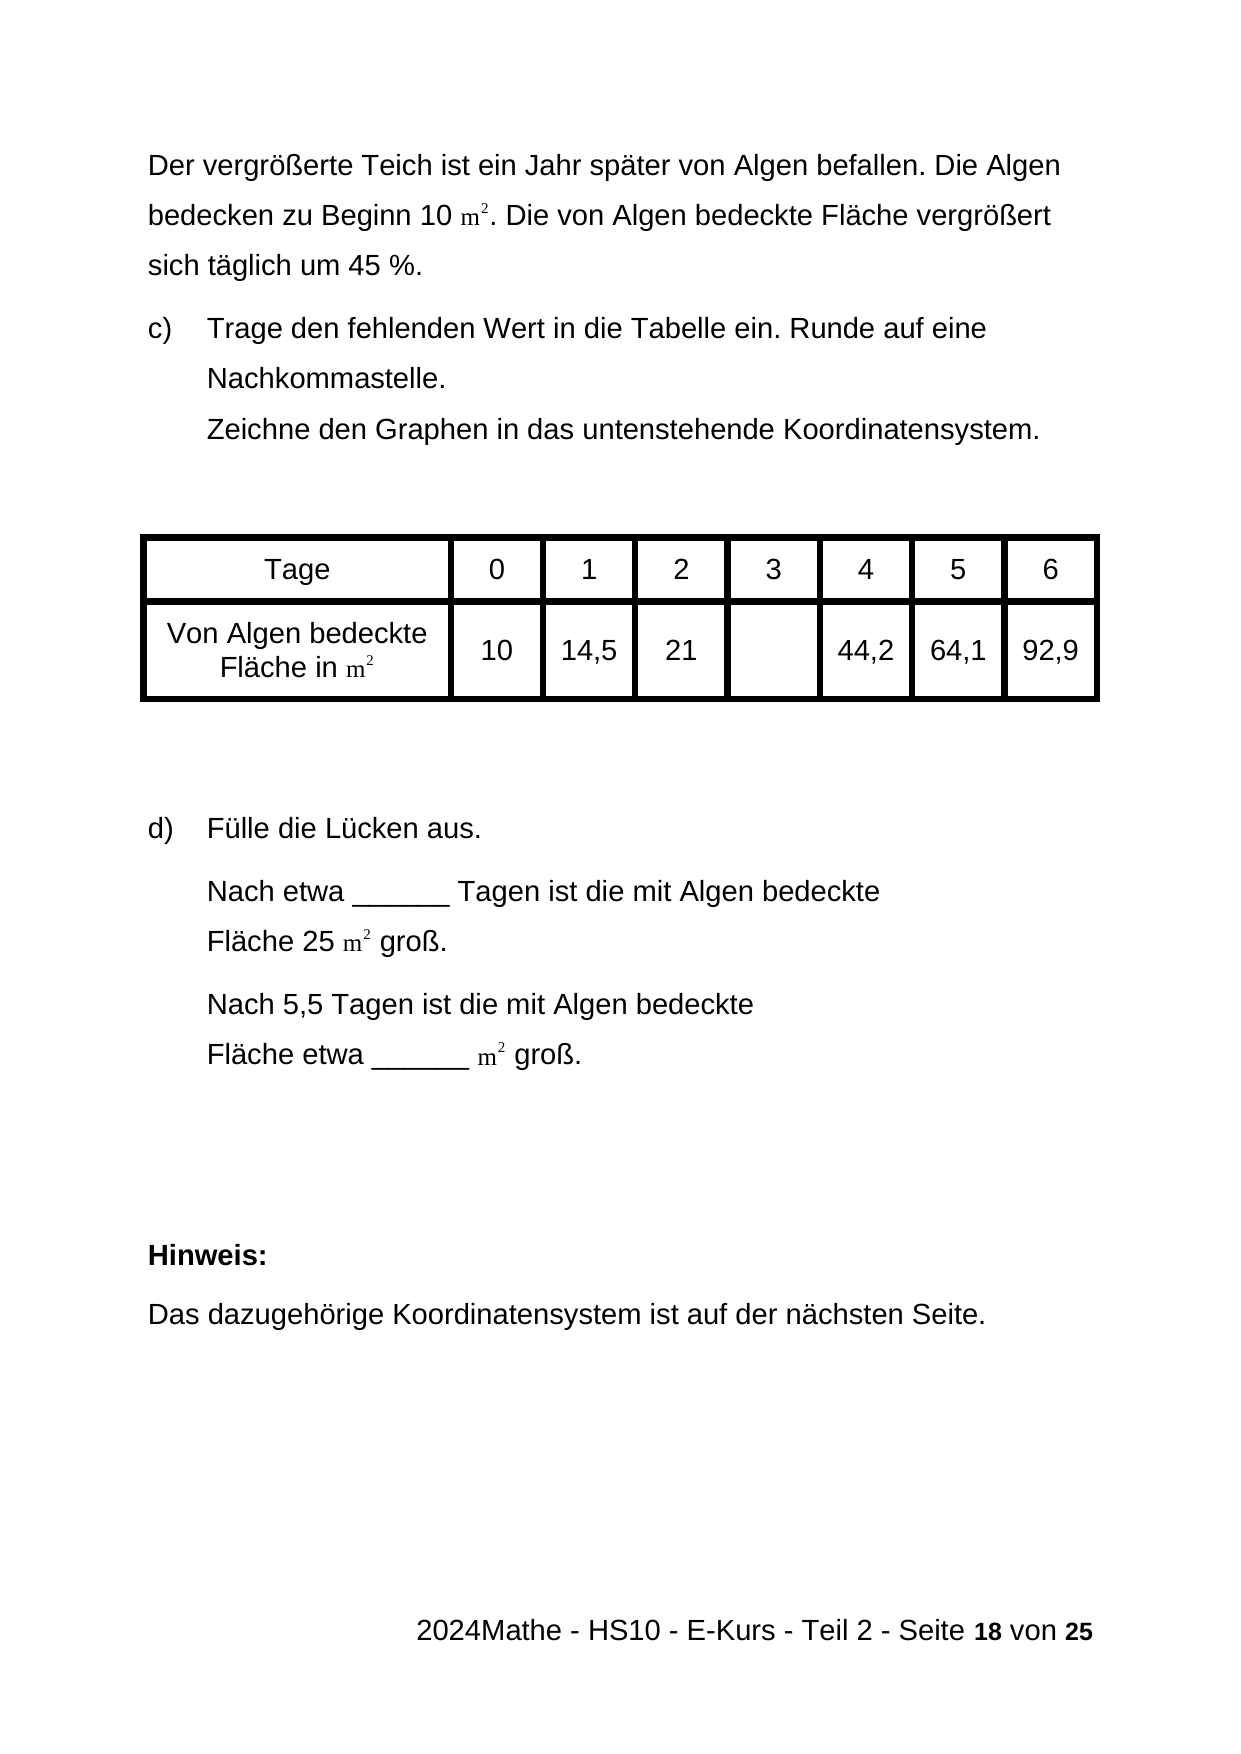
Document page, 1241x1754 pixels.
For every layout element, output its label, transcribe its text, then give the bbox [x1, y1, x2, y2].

list Nach etwa ______ Tagen ist die mit Algen bedeckte Fläche 25 groß. [207, 874, 1093, 958]
table_header 3 [731, 541, 817, 598]
list Nach 5,5 Tagen ist die mit Algen bedeckte Fläche etwa ______ groß. [207, 987, 1093, 1071]
table_header Tage [147, 541, 448, 598]
table_cell 21 [638, 605, 724, 696]
table_cell 44,2 [823, 605, 909, 696]
table_cell 10 [454, 605, 540, 696]
table_cell 64,1 [915, 605, 1001, 696]
table_header 5 [915, 541, 1001, 598]
text Der vergrößerte Teich ist ein Jahr später von Algen befallen. Die Algen bedecken zu Beginn 10 . Die von Algen bedeckte Fläche vergrößert sich täglich um 45 %. [148, 148, 1093, 282]
list d) Fülle die Lücken aus. [148, 811, 1093, 844]
table_header 4 [823, 541, 909, 598]
table_cell 92,9 [1008, 605, 1094, 696]
table_header 0 [454, 541, 540, 598]
list c) Trage den fehlenden Wert in die Tabelle ein. Runde auf eine Nachkommastelle. Zeichne den Graphen in das untenstehende Koordinatensystem. [148, 311, 1093, 445]
table_cell Von Algen bedeckte Fläche in [147, 605, 448, 696]
table_header 6 [1008, 541, 1094, 598]
text Das dazugehörige Koordinatensystem ist auf der nächsten Seite. [148, 1297, 1093, 1330]
table_cell 14,5 [546, 605, 632, 696]
subtitle Hinweis: [148, 1238, 1093, 1272]
table_header 1 [546, 541, 632, 598]
table_cell [731, 605, 817, 696]
table_header 2 [638, 541, 724, 598]
